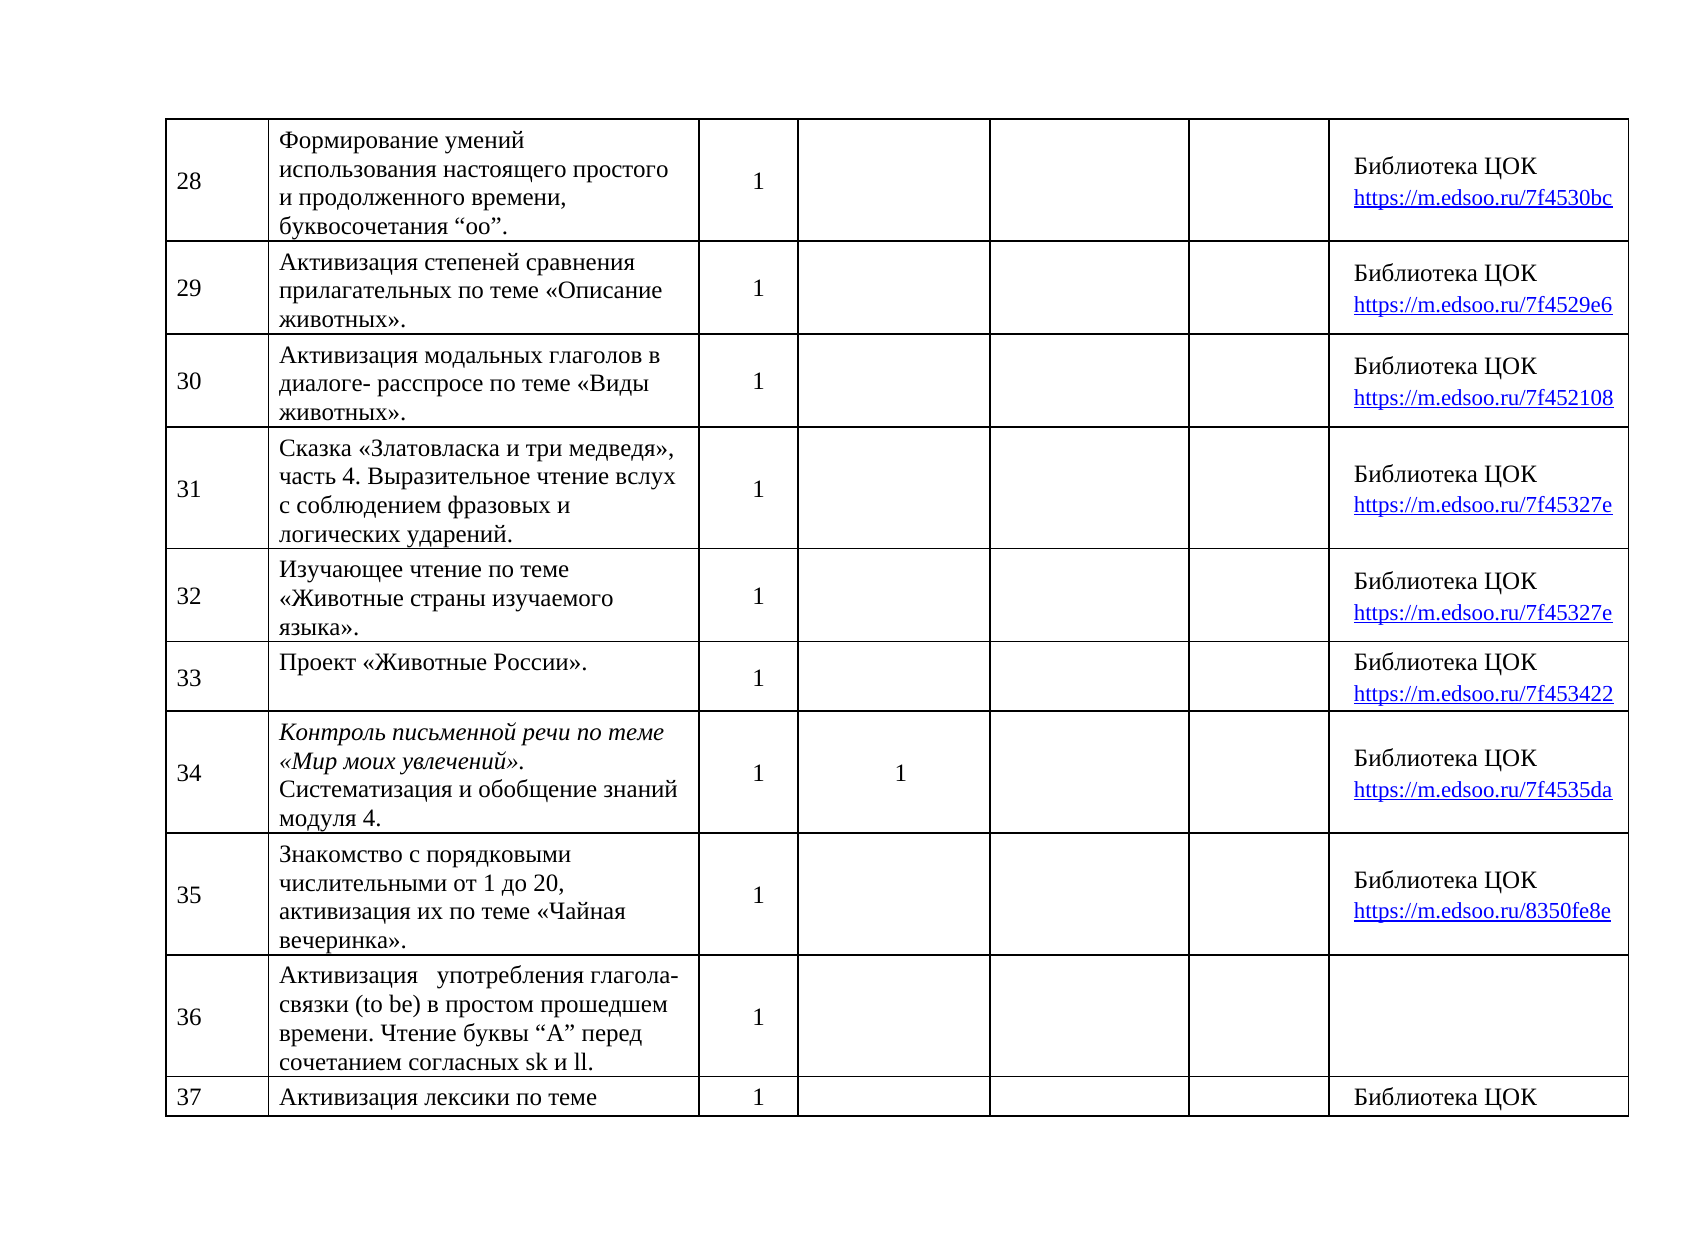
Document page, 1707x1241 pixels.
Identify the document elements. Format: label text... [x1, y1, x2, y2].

table_cell Активизация степеней сравнения прилагательных по теме «Описание животных». [269, 242, 698, 333]
table_cell Библиотека ЦОК https://m.edsoo.ru/7f45327e [1330, 549, 1628, 641]
table_cell 31 [167, 428, 268, 548]
table_cell [1190, 642, 1328, 710]
table_cell Изучающее чтение по теме «Животные страны изучаемого языка». [269, 549, 698, 641]
table_cell 1 [700, 549, 797, 641]
table_cell Проект «Животные России». [269, 642, 698, 710]
table_cell 33 [167, 642, 268, 710]
table_cell 35 [167, 834, 268, 954]
table_cell Библиотека ЦОК https://m.edsoo.ru/7f452108 [1330, 335, 1628, 426]
table_cell 34 [167, 712, 268, 832]
table_cell [799, 335, 989, 426]
table_cell [1190, 712, 1328, 832]
table_cell 1 [700, 1077, 797, 1115]
table_cell [991, 834, 1188, 954]
table_cell 36 [167, 956, 268, 1076]
table_cell 1 [700, 712, 797, 832]
table_cell 37 [167, 1077, 268, 1115]
table_cell [1330, 956, 1628, 1076]
table_cell Библиотека ЦОК https://m.edsoo.ru/7f45327e [1330, 428, 1628, 548]
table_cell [1330, 1077, 1628, 1115]
table_cell [991, 549, 1188, 641]
table_cell 29 [167, 242, 268, 333]
table_cell 28 [167, 120, 268, 240]
table_cell [1190, 428, 1328, 548]
table_cell [799, 242, 989, 333]
table_cell [799, 120, 989, 240]
table_cell [991, 120, 1188, 240]
table_cell Сказка «Златовласка и три медведя», часть 4. Выразительное чтение вслух с соблюдением фразовых и логических ударений. [269, 428, 698, 548]
table_cell [799, 956, 989, 1076]
table_cell [1190, 335, 1328, 426]
table_cell Контроль письменной речи по теме «Мир моих увлечений». Систематизация и обобщение знаний модуля 4. [269, 712, 698, 832]
table_cell [991, 956, 1188, 1076]
table_cell [991, 428, 1188, 548]
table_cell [1330, 242, 1628, 333]
table_cell 1 [700, 242, 797, 333]
table_cell 1 [700, 956, 797, 1076]
table_cell 1 [700, 834, 797, 954]
table_cell [1190, 1077, 1328, 1115]
table_cell [799, 549, 989, 641]
table_cell 1 [700, 642, 797, 710]
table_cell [269, 1077, 698, 1115]
table_cell [799, 642, 989, 710]
table_cell Библиотека ЦОК https://m.edsoo.ru/7f4535da [1330, 712, 1628, 832]
table_cell [799, 1077, 989, 1115]
table_cell Знакомство с порядковыми числительными от 1 до 20, активизация их по теме «Чайная вечеринка». [269, 834, 698, 954]
table_cell [991, 642, 1188, 710]
table_cell 1 [700, 120, 797, 240]
table_cell [1190, 956, 1328, 1076]
table_cell [799, 834, 989, 954]
table_cell Активизация употребления глагола-связки (to be) в простом прошедшем времени. Чтение буквы “А” перед сочетанием согласных sk и ll. [269, 956, 698, 1076]
table_cell Библиотека ЦОК https://m.edsoo.ru/7f4530bc [1330, 120, 1628, 240]
table_cell [1190, 120, 1328, 240]
table_cell 32 [167, 549, 268, 641]
table_cell [991, 335, 1188, 426]
table_cell [1190, 242, 1328, 333]
table_cell 1 [700, 428, 797, 548]
table_cell [1190, 834, 1328, 954]
table_cell [991, 712, 1188, 832]
table_cell [991, 1077, 1188, 1115]
table_cell Активизация модальных глаголов в диалоге- расспросе по теме «Виды животных». [269, 335, 698, 426]
table_cell 1 [799, 712, 989, 832]
table_cell Формирование умений использования настоящего простого и продолженного времени, буквосочетания “оо”. [269, 120, 698, 240]
table_cell [799, 428, 989, 548]
table_cell [991, 242, 1188, 333]
table_cell Библиотека ЦОК https://m.edsoo.ru/8350fe8e [1330, 834, 1628, 954]
table_cell 1 [700, 335, 797, 426]
table_cell [1190, 549, 1328, 641]
table_cell Библиотека ЦОК https://m.edsoo.ru/7f453422 [1330, 642, 1628, 710]
table_cell 30 [167, 335, 268, 426]
